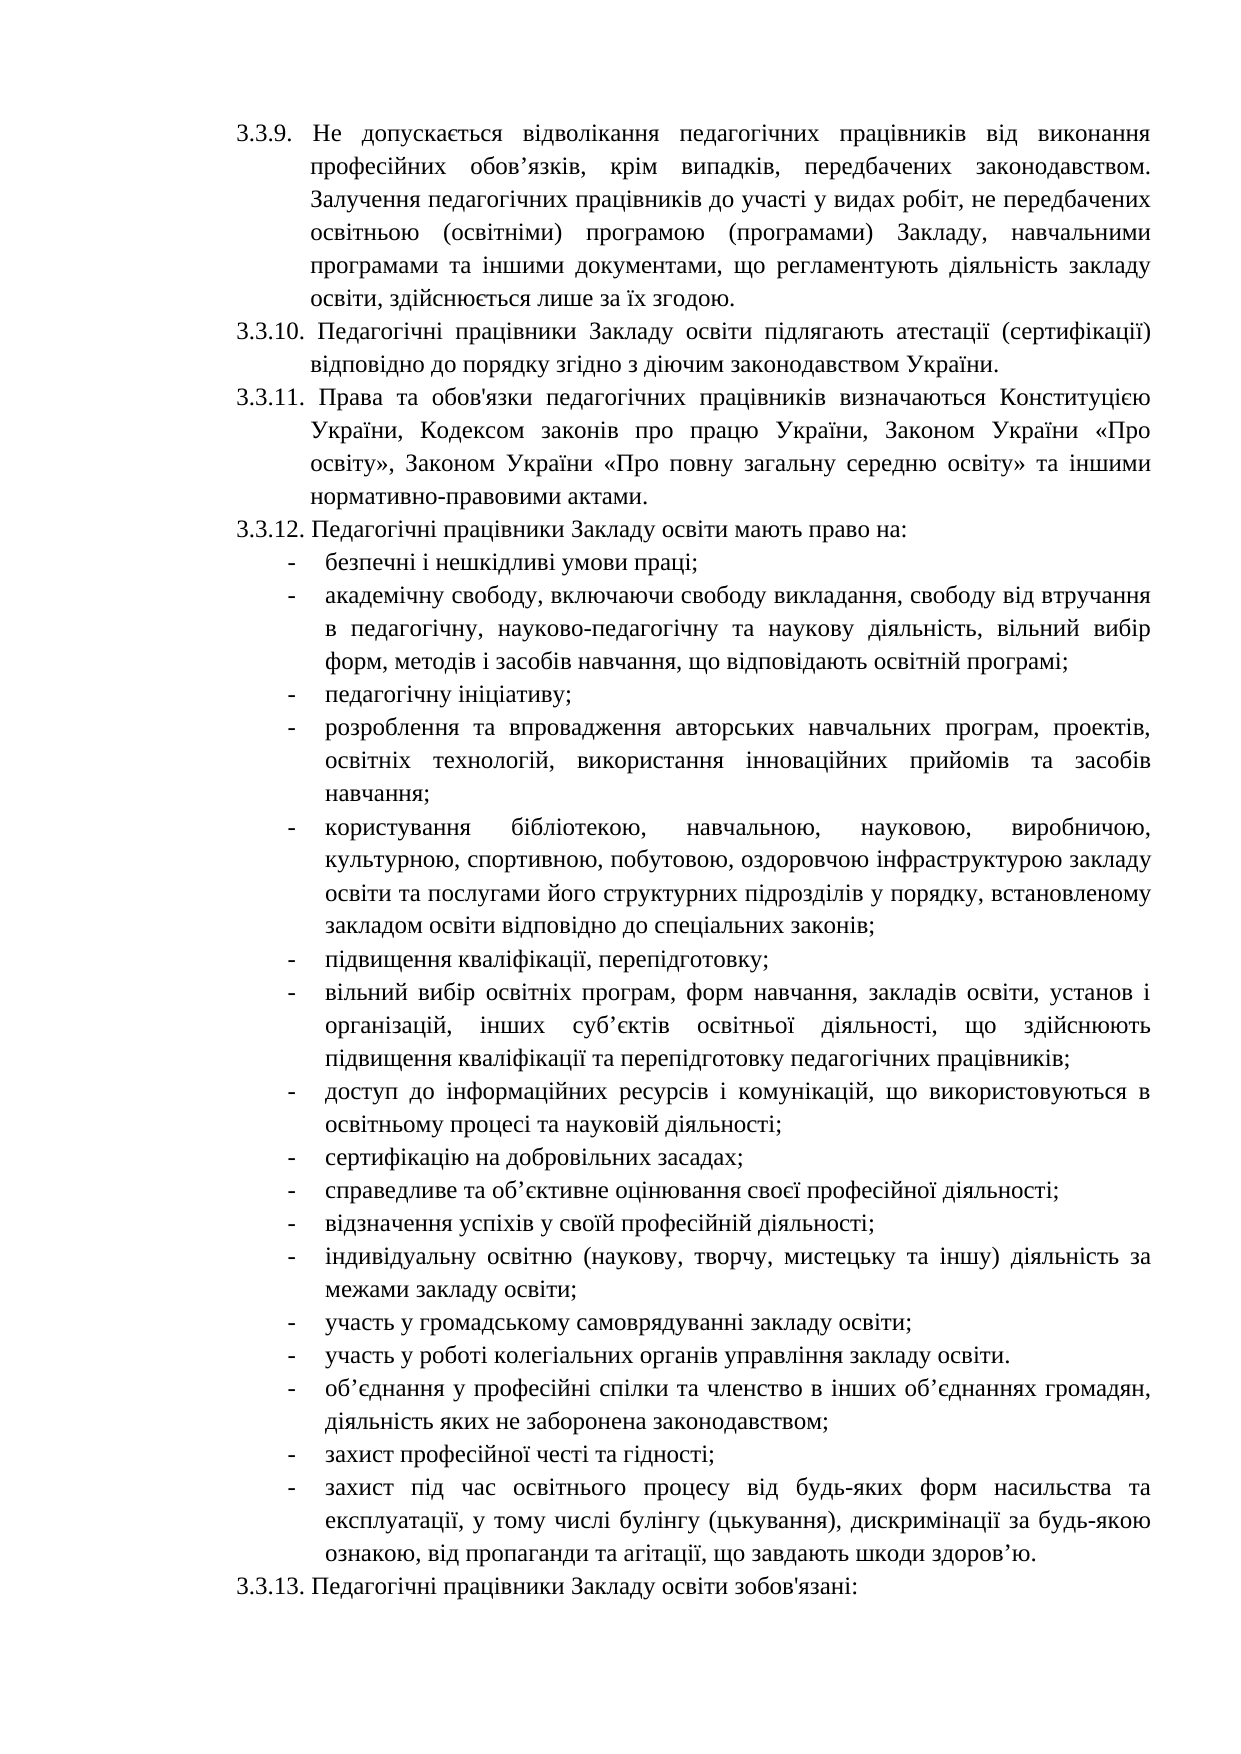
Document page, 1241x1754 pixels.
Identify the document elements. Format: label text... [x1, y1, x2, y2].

list об’єднання у професійні спілки та членство в інших об’єднаннях громадян, діяльність яких не заборонена законодавством; [287, 1373, 1152, 1435]
list академічну свободу, включаючи свободу викладання, свободу від втручання в педагогічну, науково-педагогічну та наукову діяльність, вільний вибір форм, методів і засобів навчання, що відповідають освітній програмі; [287, 580, 1152, 675]
list вільний вибір освітніх програм, форм навчання, закладів освіти, установ і організацій, інших суб’єктів освітньої діяльності, що здійснюють підвищення кваліфікації та перепідготовку педагогічних працівників; [287, 977, 1152, 1071]
list підвищення кваліфікації, перепідготовку; [287, 944, 1152, 972]
text 3.3.13. Педагогічні працівники Закладу освіти зобов'язані: [236, 1571, 1152, 1600]
list користування бібліотекою, навчальною, науковою, виробничою, культурною, спортивною, побутовою, оздоровчою інфраструктурою закладу освіти та послугами його структурних підрозділів у порядку, встановленому закладом освіти відповідно до спеціальних законів; [287, 812, 1152, 939]
list педагогічну ініціативу; [287, 679, 1152, 708]
list безпечні і нешкідливі умови праці; [287, 547, 1152, 576]
list сертифікацію на добровільних засадах; [287, 1142, 1152, 1171]
list захист професійної честі та гідності; [287, 1439, 1152, 1468]
list участь у роботі колегіальних органів управління закладу освіти. [287, 1340, 1152, 1369]
list індивідуальну освітню (наукову, творчу, мистецьку та іншу) діяльність за межами закладу освіти; [287, 1241, 1152, 1303]
list захист під час освітнього процесу від будь-яких форм насильства та експлуатації, у тому числі булінгу (цькування), дискримінації за будь-якою ознакою, від пропаганди та агітації, що завдають шкоди здоров’ю. [287, 1472, 1152, 1567]
list справедливе та об’єктивне оцінювання своєї професійної діяльності; [287, 1175, 1152, 1203]
text 3.3.10. Педагогічні працівники Закладу освіти підлягають атестації (сертифікації) відповідно до порядку згідно з діючим законодавством України. [236, 316, 1152, 378]
list участь у громадському самоврядуванні закладу освіти; [287, 1307, 1152, 1336]
text 3.3.12. Педагогічні працівники Закладу освіти мають право на: [236, 514, 1152, 543]
list розроблення та впровадження авторських навчальних програм, проектів, освітніх технологій, використання інноваційних прийомів та засобів навчання; [287, 712, 1152, 807]
list доступ до інформаційних ресурсів і комунікацій, що використовуються в освітньому процесі та науковій діяльності; [287, 1076, 1152, 1137]
text 3.3.11. Права та обов'язки педагогічних працівників визначаються Конституцією України, Кодексом законів про працю України, Законом України «Про освіту», Законом України «Про повну загальну середню освіту» та іншими нормативно-правовими актами. [236, 382, 1152, 510]
list відзначення успіхів у своїй професійній діяльності; [287, 1208, 1152, 1237]
text 3.3.9. Не допускається відволікання педагогічних працівників від виконання професійних обов’язків, крім випадків, передбачених законодавством. Залучення педагогічних працівників до участі у видах робіт, не передбачених освітньою (освітніми) програмою (програмами) Закладу, навчальними програмами та іншими документами, що регламентують діяльність закладу освіти, здійснюється лише за їх згодою. [236, 118, 1152, 312]
